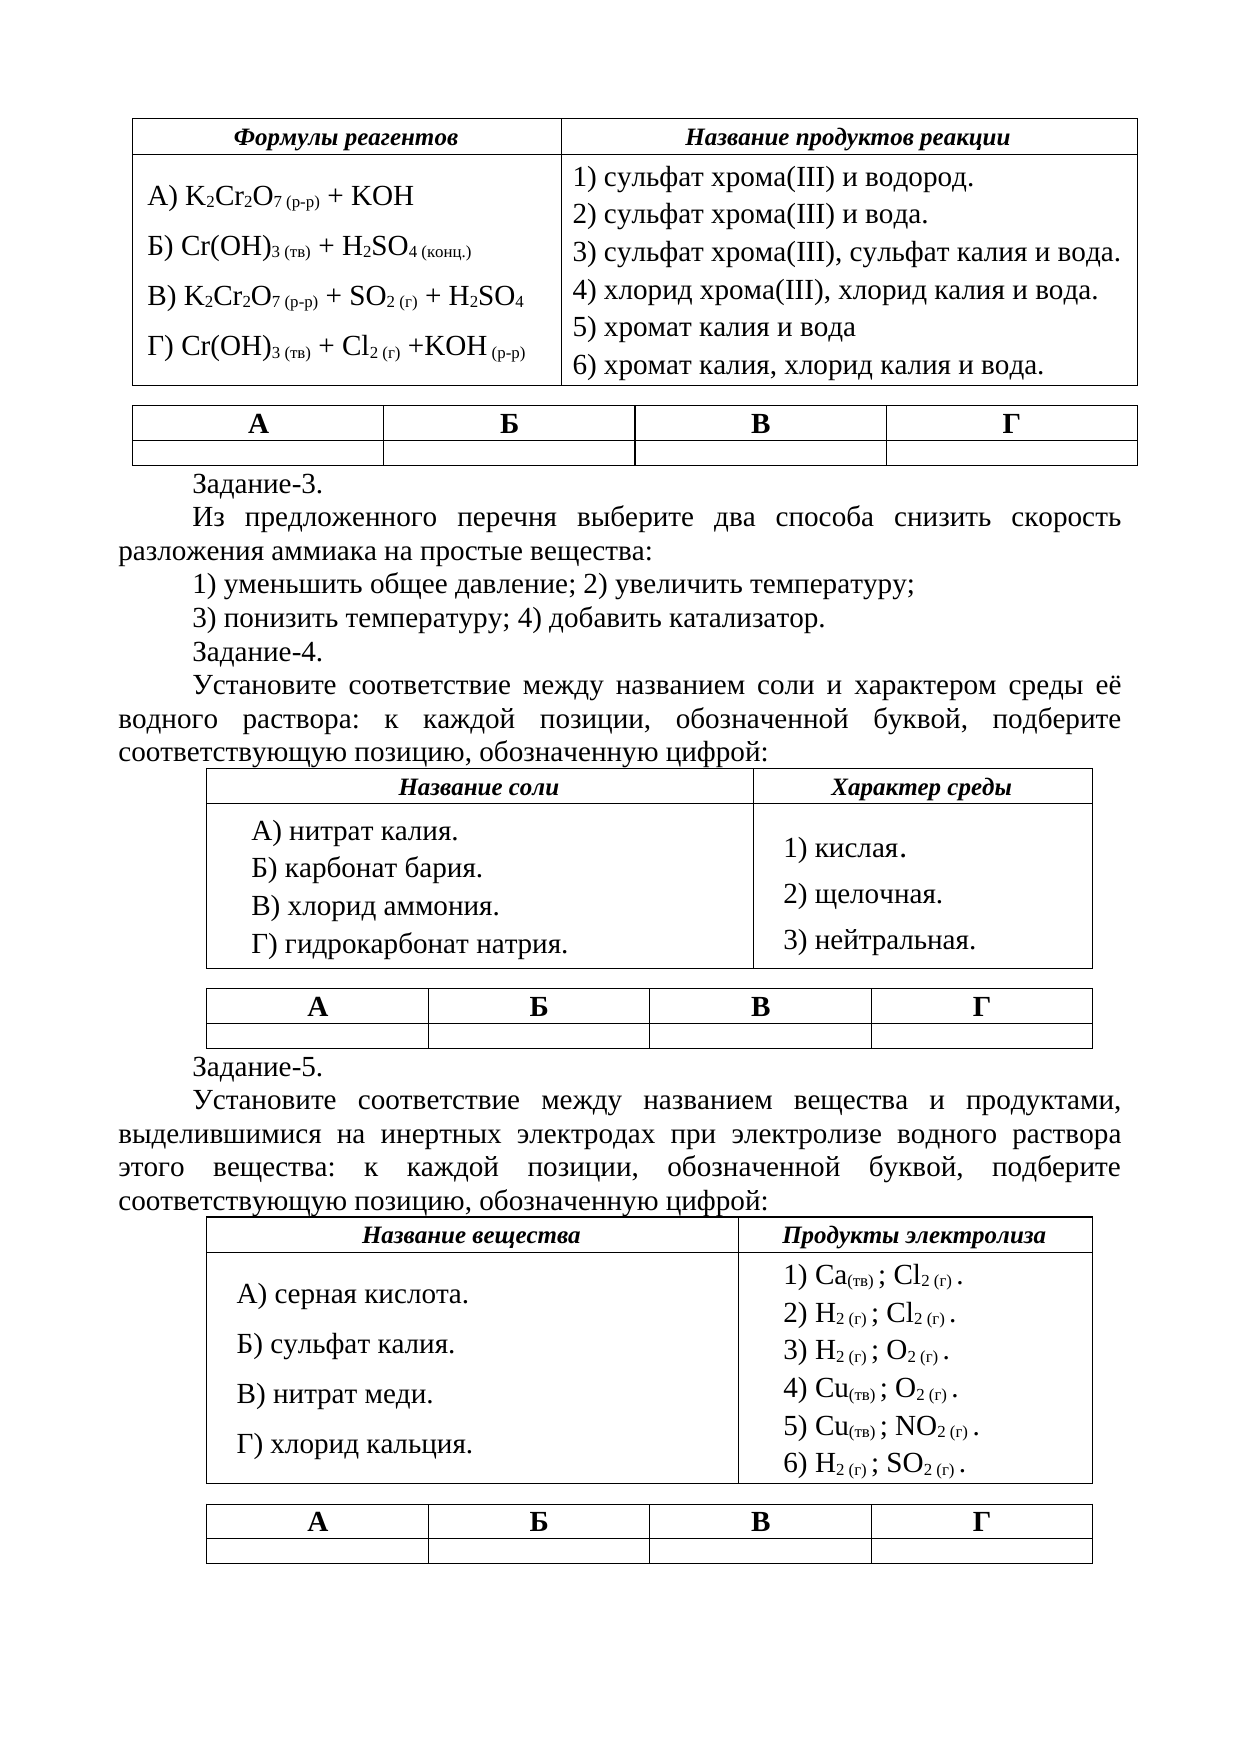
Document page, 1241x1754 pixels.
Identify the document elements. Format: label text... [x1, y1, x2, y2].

table_header В [650, 989, 871, 1022]
text Задание-4. [118, 634, 1122, 667]
text 3) понизить температуру; 4) добавить катализатор. [118, 600, 1122, 634]
table_cell 1) сульфат хрома(III) и водород. 2) сульфат хрома(III) и вода. 3) сульфат хрома(III), сульфат калия и вода. 4) хлорид хрома(III), хлорид калия и вода. 5) хромат калия и вода 6) хромат калия, хлорид калия и вода. [562, 155, 1137, 385]
text Задание-3. [118, 466, 1122, 499]
table_header А [207, 989, 428, 1022]
table_cell 1) кислая. 2) щелочная. 3) нейтральная. [754, 804, 1092, 968]
table_cell А) серная кислота. Б) сульфат калия. В) нитрат меди. Г) хлорид кальция. [207, 1253, 738, 1483]
table_cell [650, 1539, 871, 1563]
table_cell [384, 441, 634, 465]
table_header Название вещества [207, 1218, 738, 1252]
table_cell [636, 441, 886, 465]
text Из предложенного перечня выберите два способа снизить скорость разложения аммиака на простые вещества: [118, 499, 1122, 567]
table_header В [650, 1505, 871, 1538]
table_cell [650, 1024, 871, 1048]
table_cell [429, 1539, 649, 1563]
table_cell А) нитрат калия. Б) карбонат бария. В) хлорид аммония. Г) гидрокарбонат натрия. [207, 804, 753, 968]
table_cell [429, 1024, 649, 1048]
table_header А [133, 406, 383, 440]
table_cell [887, 441, 1137, 465]
table_cell [872, 1539, 1092, 1563]
table_header Б [429, 989, 649, 1022]
table_header Г [887, 406, 1137, 440]
table_header А [207, 1505, 428, 1538]
table_header Б [384, 406, 634, 440]
table_header В [636, 406, 886, 440]
table_header Г [872, 989, 1092, 1022]
table_header Формулы реагентов [133, 119, 561, 153]
table_header Название соли [207, 769, 753, 803]
table_header Г [872, 1505, 1092, 1538]
text 1) уменьшить общее давление; 2) увеличить температуру; [118, 567, 1122, 600]
text Задание-5. [118, 1049, 1122, 1082]
table_cell [872, 1024, 1092, 1048]
table_cell 1) Ca(тв) ; Cl2 (г) . 2) H2 (г) ; Cl2 (г) . 3) H2 (г) ; O2 (г) . 4) Cu(тв) ; O2 (г) . 5) Cu(тв) ; NO2 (г) . 6) H2 (г) ; SO2 (г) . [739, 1253, 1092, 1483]
table_header Название продуктов реакции [562, 119, 1137, 153]
table_cell А) K2Cr2O7 (р-р) + KOH Б) Cr(OH)3 (тв) + H2SO4 (конц.) В) K2Cr2O7 (р-р) + SO2 (г) + H2SO4 Г) Cr(OH)3 (тв) + Cl2 (г) +KOH (р-р) [133, 155, 561, 385]
table_cell [133, 441, 383, 465]
table_header Продукты электролиза [739, 1218, 1092, 1252]
table_header Б [429, 1505, 649, 1538]
table_header Характер среды [754, 769, 1092, 803]
text Установите соответствие между названием соли и характером среды её водного раствора: к каждой позиции, обозначенной буквой, подберите соответствующую позицию, обозначенную цифрой: [118, 667, 1122, 768]
table_cell [207, 1024, 428, 1048]
text Установите соответствие между названием вещества и продуктами, выделившимися на инертных электродах при электролизе водного раствора этого вещества: к каждой позиции, обозначенной буквой, подберите соответствующую позицию, обозначенную цифрой: [118, 1082, 1122, 1216]
table_cell [207, 1539, 428, 1563]
